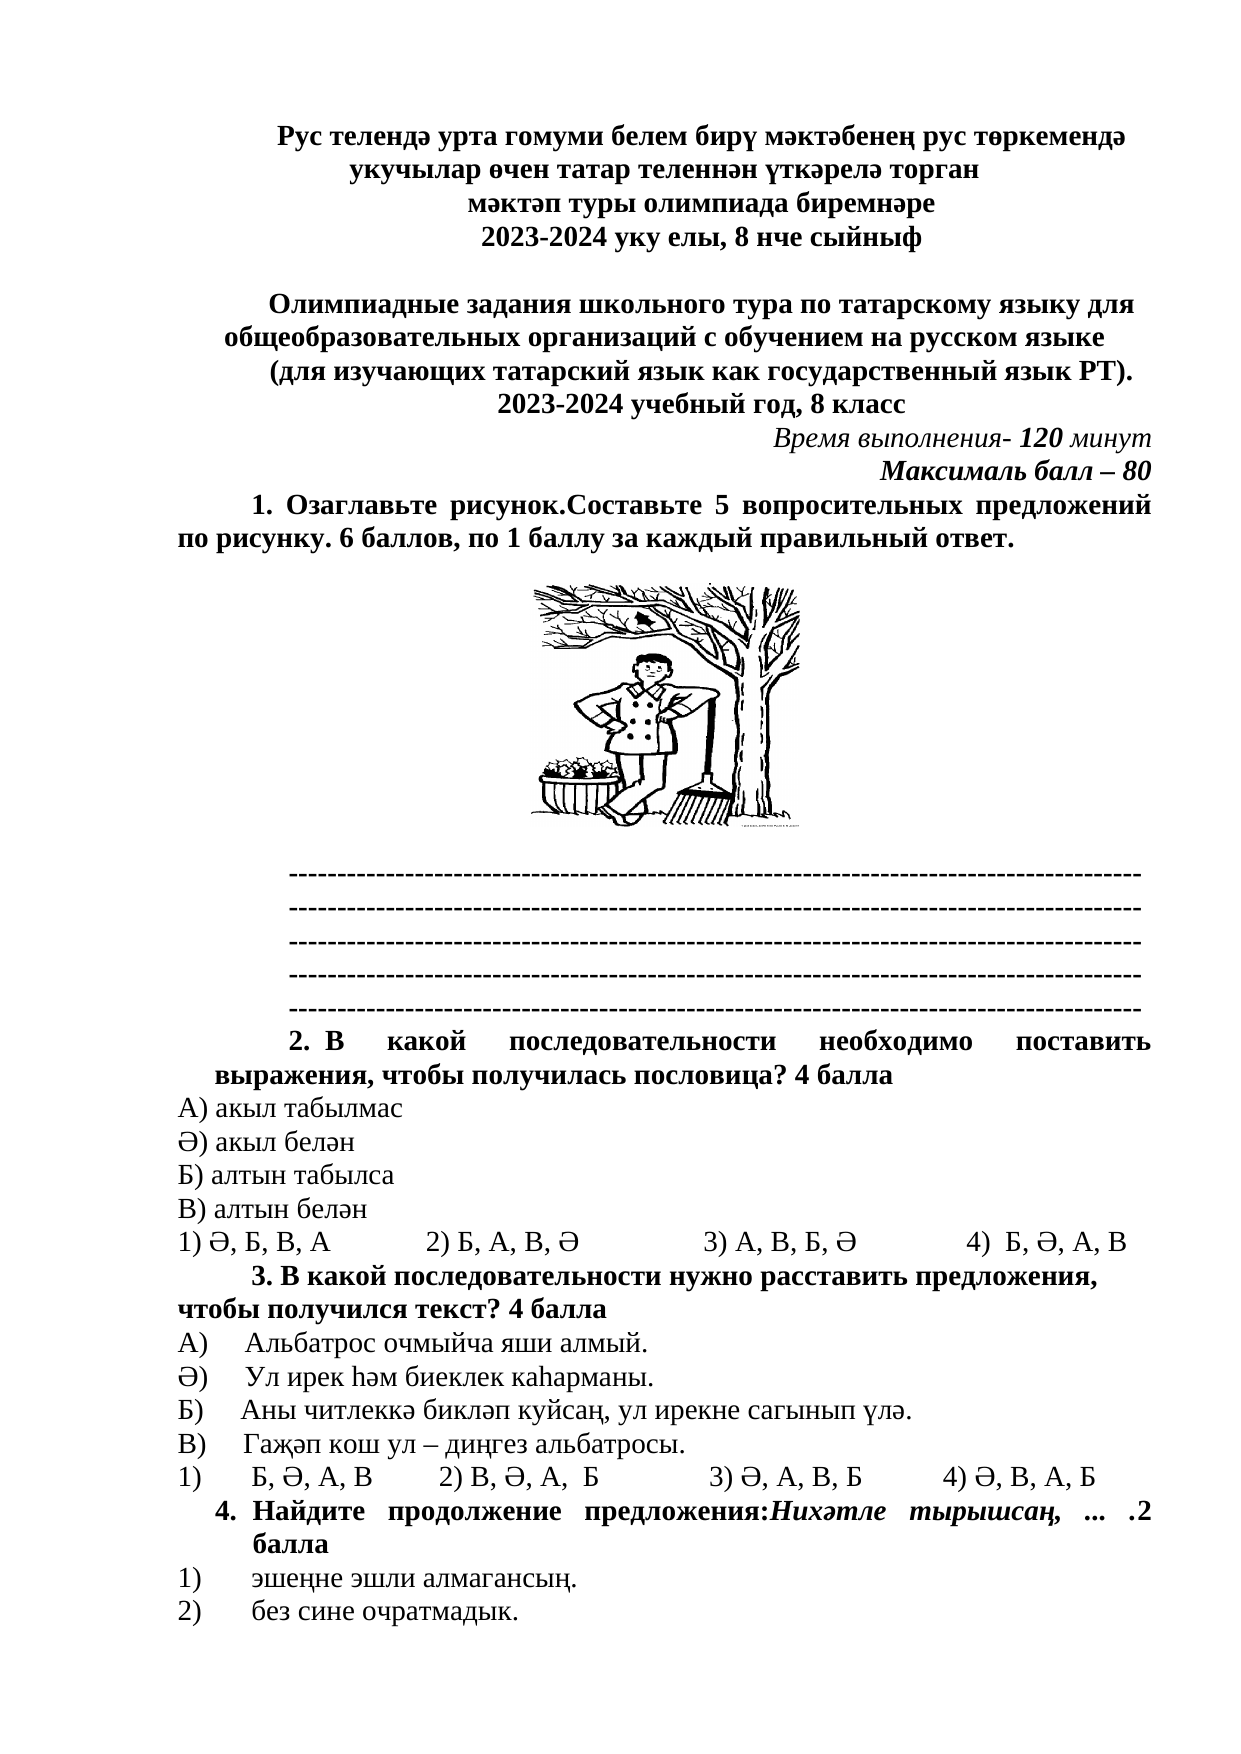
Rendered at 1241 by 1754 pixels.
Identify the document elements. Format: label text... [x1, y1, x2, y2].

text Ә) акыл белән [177, 1124, 1152, 1157]
text мәктәп туры олимпиада биремнәре [177, 185, 1152, 219]
text 2023-2024 уку елы, 8 нче сыйныф [177, 219, 1152, 252]
list Б, Ә, А, В 2) В, Ә, А, Б 3) Ә, А, В, Б 4) Ә, В, А, Б [177, 1459, 1152, 1493]
text Б) Аны читлеккә бикләп куйсаң, ул ирекне сагынып үлә. [177, 1392, 1152, 1426]
text Время выполнения- 120 минут [177, 420, 1152, 453]
text 1) Ә, Б, В, А 2) Б, А, В, Ә 3) А, В, Б, Ә 4) Б, Ә, А, В [177, 1224, 1152, 1258]
picture [529, 583, 800, 827]
text В) Гаҗәп кош ул – диңгез альбатросы. [177, 1426, 1152, 1459]
text (для изучающих татарский язык как государственный язык РТ). [177, 353, 1152, 386]
text А) акыл табылмас [177, 1090, 1152, 1124]
list Найдите продолжение предложения:Нихәтле тырышсаң, ... .2 балла [215, 1493, 1152, 1560]
text Б) алтын табылса [177, 1157, 1152, 1191]
text Олимпиадные задания школьного тура по татарскому языку для общеобразовательных организаций с обучением на русском языке [177, 286, 1152, 353]
list эшеңне эшли алмагансың. [177, 1560, 1152, 1593]
text В) алтын белән [177, 1191, 1152, 1224]
text -------------------------------------------------------------------------------------------------------------------------------------------------------------------------------------------------------------------------------------------------------------------------------------------------------------------------------------------------------------------------------------------------------------------------------------------------------- [288, 856, 1152, 1023]
text А) Альбатрос очмыйча яши алмый. [177, 1325, 1152, 1359]
text Рус телендә урта гомуми белем бирү мәктәбенең рус төркемендә укучылар өчен татар теленнән үткәрелә торган [177, 118, 1152, 185]
list без сине очратмадык. [177, 1593, 1152, 1627]
text Максималь балл – 80 [177, 453, 1152, 487]
text 3. В какой последовательности нужно расставить предложения, чтобы получился текст? 4 балла [177, 1258, 1152, 1325]
text Ә) Ул ирек һәм биеклек каһарманы. [177, 1359, 1152, 1392]
text 1. Озаглавьте рисунок.Составьте 5 вопросительных предложений по рисунку. 6 баллов, по 1 баллу за каждый правильный ответ. [177, 487, 1152, 554]
list В какой последовательности необходимо поставить выражения, чтобы получилась пословица? 4 балла [214, 1023, 1152, 1090]
text 2023-2024 учебный год, 8 класс [177, 386, 1152, 420]
